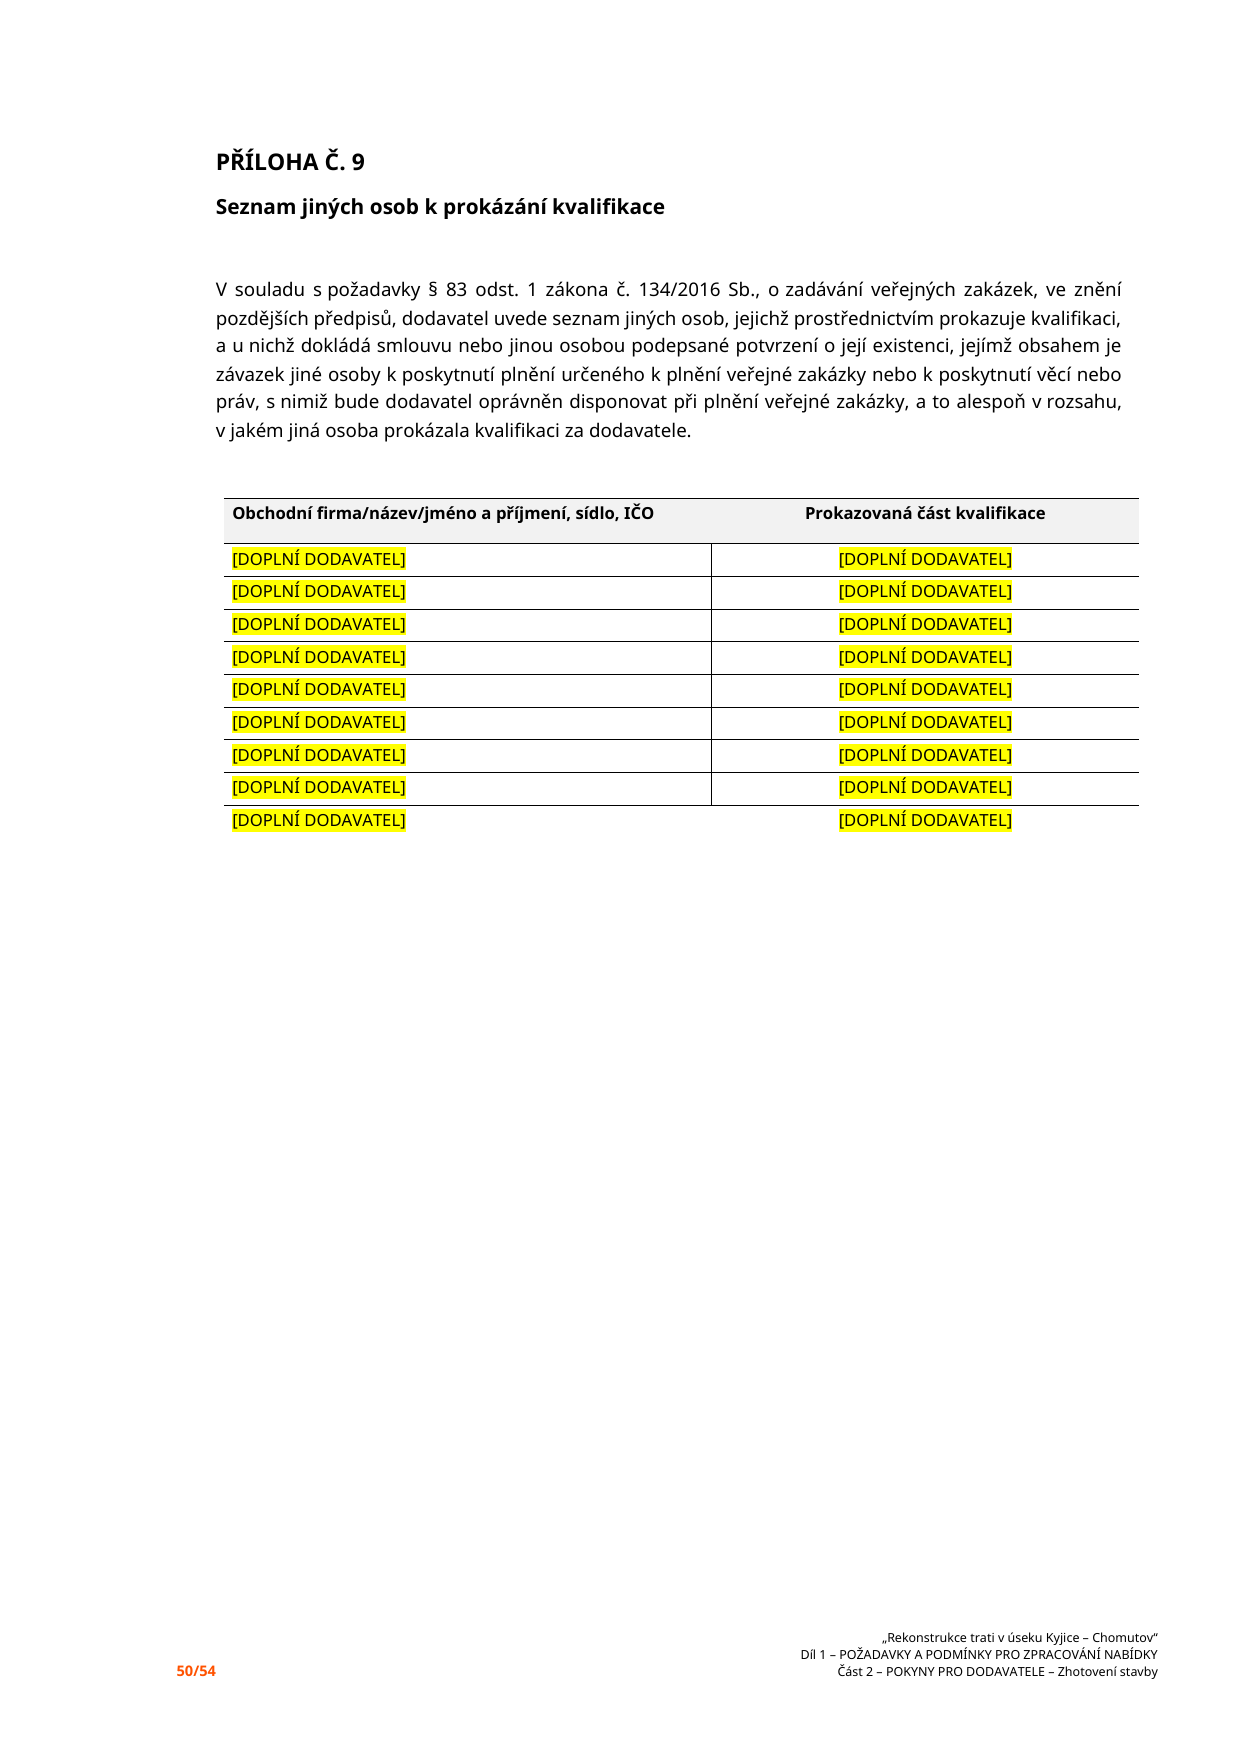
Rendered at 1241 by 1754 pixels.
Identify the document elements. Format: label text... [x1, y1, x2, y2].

table_cell [DOPLNÍ DODAVATEL] [712, 675, 1139, 707]
table_cell [DOPLNÍ DODAVATEL] [711, 806, 1139, 837]
table_cell [DOPLNÍ DODAVATEL] [712, 642, 1139, 674]
table_header Prokazovaná část kvalifikace [711, 499, 1139, 543]
table_cell [DOPLNÍ DODAVATEL] [224, 577, 711, 608]
table_header Obchodní firma/název/jméno a příjmení, sídlo, IČO [224, 499, 711, 543]
table_cell [DOPLNÍ DODAVATEL] [224, 740, 711, 772]
text Příloha č. 9 [216, 146, 1122, 177]
table_cell [DOPLNÍ DODAVATEL] [712, 740, 1139, 772]
table_cell [DOPLNÍ DODAVATEL] [224, 675, 711, 707]
table_cell [DOPLNÍ DODAVATEL] [712, 708, 1139, 739]
table_cell [DOPLNÍ DODAVATEL] [712, 577, 1139, 608]
table_cell [DOPLNÍ DODAVATEL] [712, 544, 1139, 576]
table_cell [DOPLNÍ DODAVATEL] [224, 708, 711, 739]
table_cell [DOPLNÍ DODAVATEL] [224, 773, 711, 805]
table_cell [DOPLNÍ DODAVATEL] [224, 610, 711, 641]
text V souladu s požadavky § 83 odst. 1 zákona č. 134/2016 Sb., o zadávání veřejných zakázek, ve znění pozdějších předpisů, dodavatel uvede seznam jiných osob, jejichž prostřednictvím prokazuje kvalifikaci, a u nichž dokládá smlouvu nebo jinou osobou podepsané potvrzení o její existenci, jejímž obsahem je závazek jiné osoby k poskytnutí plnění určeného k plnění veřejné zakázky nebo k poskytnutí věcí nebo práv, s nimiž bude dodavatel oprávněn disponovat při plnění veřejné zakázky, a to alespoň v rozsahu, v jakém jiná osoba prokázala kvalifikaci za dodavatele. [216, 277, 1122, 442]
table_cell [DOPLNÍ DODAVATEL] [224, 806, 711, 837]
text Seznam jiných osob k prokázání kvalifikace [216, 192, 1122, 221]
table_cell [DOPLNÍ DODAVATEL] [224, 642, 711, 674]
table_cell [DOPLNÍ DODAVATEL] [224, 544, 711, 576]
table_cell [DOPLNÍ DODAVATEL] [712, 610, 1139, 641]
table_cell [DOPLNÍ DODAVATEL] [712, 773, 1139, 805]
